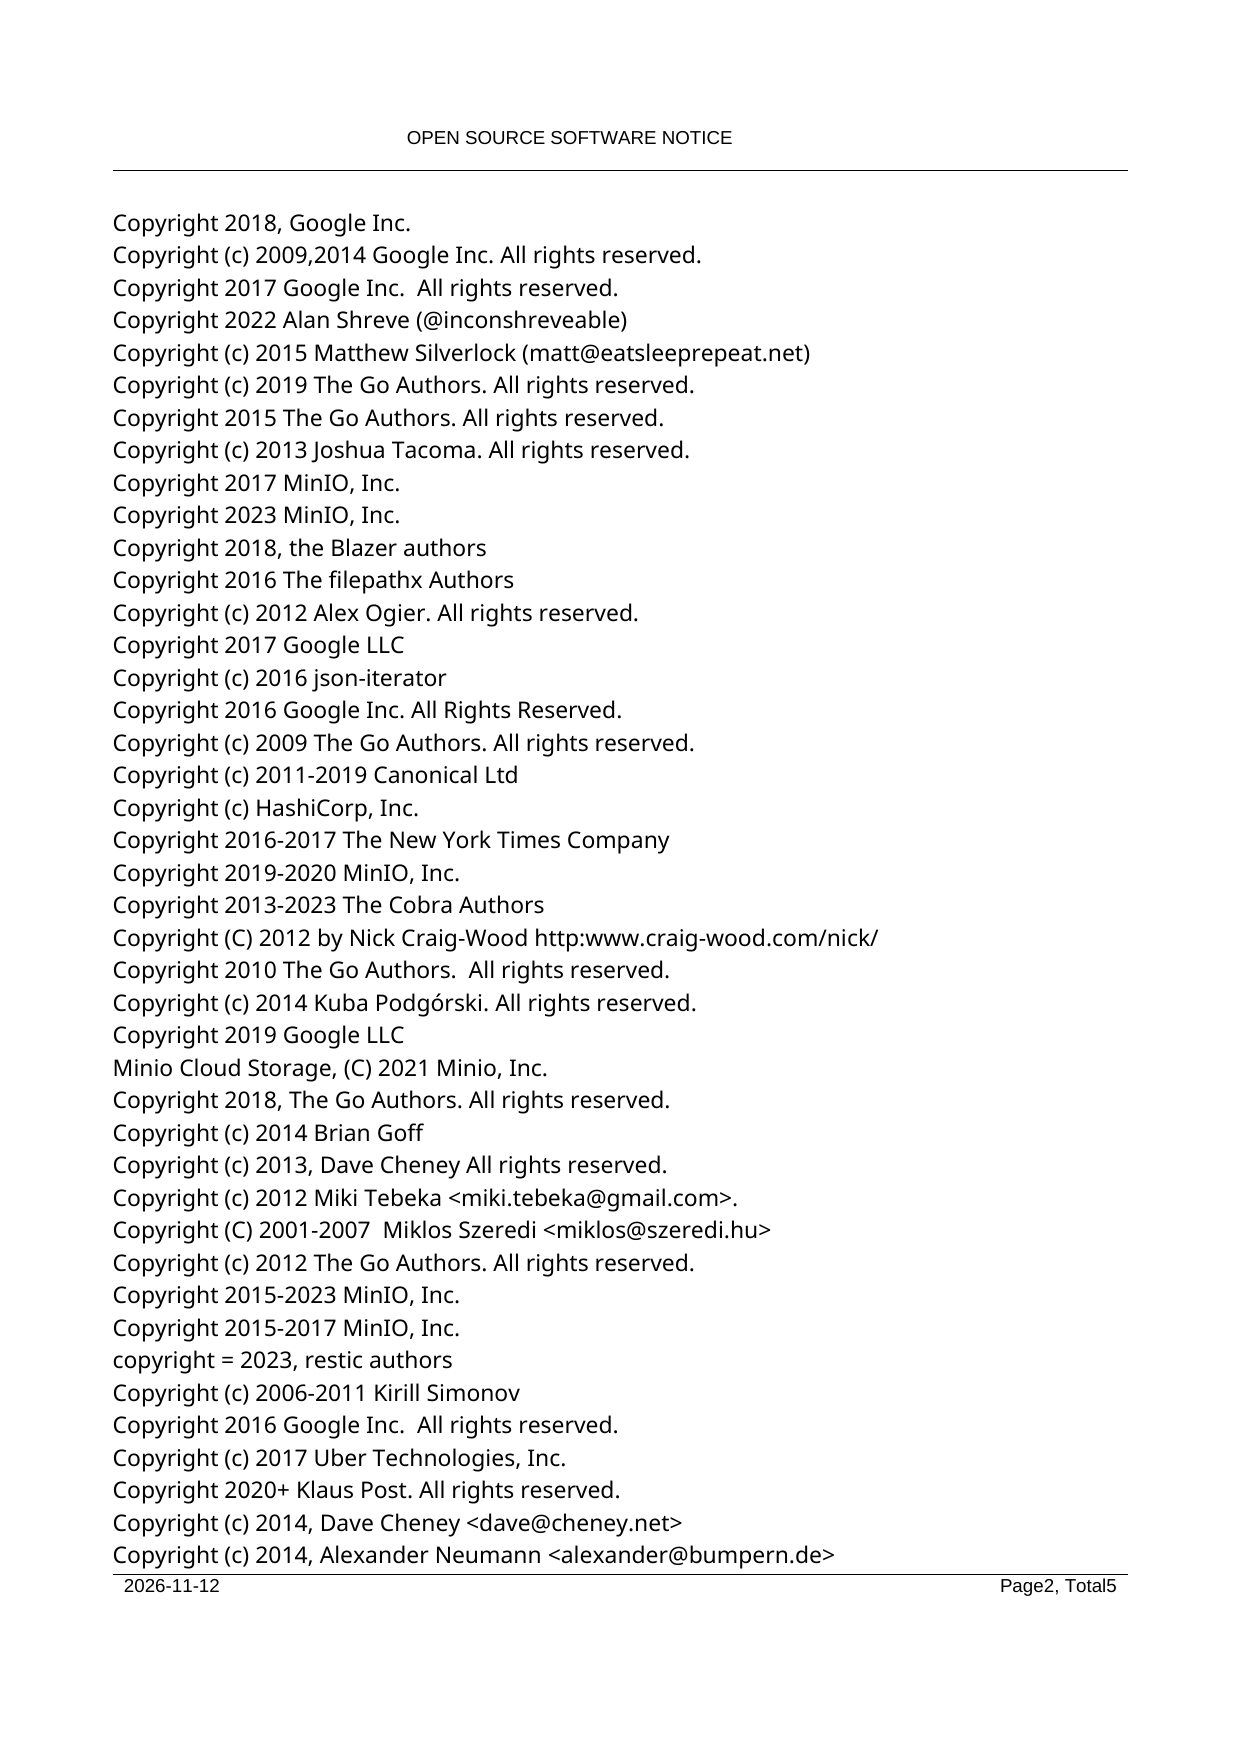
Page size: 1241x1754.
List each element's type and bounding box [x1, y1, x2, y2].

text [112, 206, 1128, 1571]
